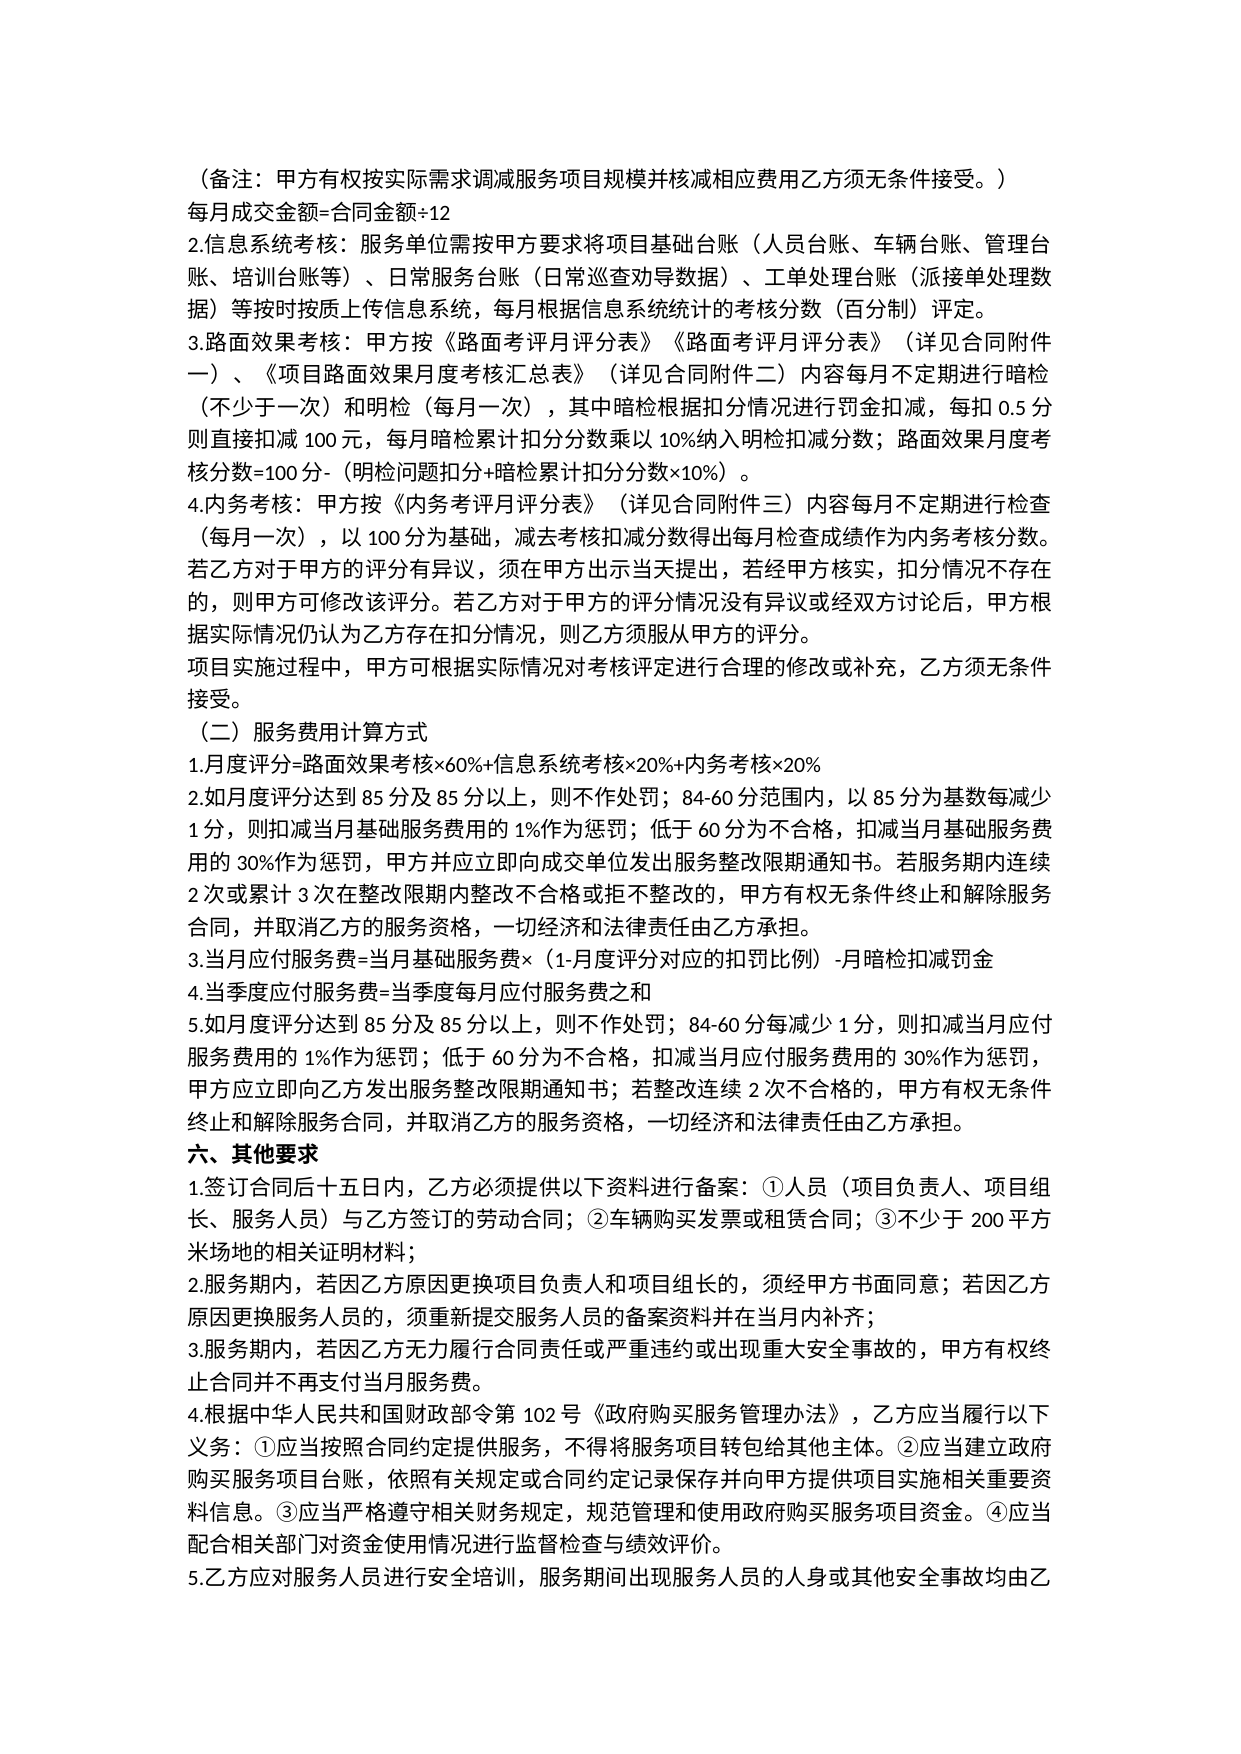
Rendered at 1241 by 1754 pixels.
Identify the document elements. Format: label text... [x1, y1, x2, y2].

text 3.当月应付服务费=当月基础服务费×（1-月度评分对应的扣罚比例）-月暗检扣减罚金 [187, 942, 1053, 974]
text 4.内务考核：甲方按《内务考评月评分表》（详见合同附件三）内容每月不定期进行检查（每月一次），以100分为基础，减去考核扣减分数得出每月检查成绩作为内务考核分数。 [187, 487, 1053, 552]
text 2.服务期内，若因乙方原因更换项目负责人和项目组长的，须经甲方书面同意；若因乙方原因更换服务人员的，须重新提交服务人员的备案资料并在当月内补齐； [187, 1267, 1053, 1332]
text 5.如月度评分达到85分及85分以上，则不作处罚；84-60分每减少1分，则扣减当月应付服务费用的1%作为惩罚；低于60分为不合格，扣减当月应付服务费用的30%作为惩罚，甲方应立即向乙方发出服务整改限期通知书；若整改连续2次不合格的，甲方有权无条件终止和解除服务合同，并取消乙方的服务资格，一切经济和法律责任由乙方承担。 [187, 1007, 1053, 1137]
text 1.月度评分=路面效果考核×60%+信息系统考核×20%+内务考核×20% [187, 747, 1053, 779]
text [187, 162, 1053, 194]
text 六、其他要求 [187, 1137, 1053, 1169]
text 项目实施过程中，甲方可根据实际情况对考核评定进行合理的修改或补充，乙方须无条件接受。 [187, 649, 1053, 714]
text 2.信息系统考核：服务单位需按甲方要求将项目基础台账（人员台账、车辆台账、管理台账、培训台账等）、日常服务台账（日常巡查劝导数据）、工单处理台账（派接单处理数据）等按时按质上传信息系统，每月根据信息系统统计的考核分数（百分制）评定。 [187, 227, 1053, 324]
text 4.当季度应付服务费=当季度每月应付服务费之和 [187, 974, 1053, 1007]
text 2.如月度评分达到85分及85分以上，则不作处罚；84-60分范围内，以85分为基数每减少1分，则扣减当月基础服务费用的1%作为惩罚；低于60分为不合格，扣减当月基础服务费用的30%作为惩罚，甲方并应立即向成交单位发出服务整改限期通知书。若服务期内连续2次或累计3次在整改限期内整改不合格或拒不整改的，甲方有权无条件终止和解除服务合同，并取消乙方的服务资格，一切经济和法律责任由乙方承担。 [187, 779, 1053, 942]
text 3.路面效果考核：甲方按《路面考评月评分表》《路面考评月评分表》（详见合同附件一）、《项目路面效果月度考核汇总表》（详见合同附件二）内容每月不定期进行暗检（不少于一次）和明检（每月一次），其中暗检根据扣分情况进行罚金扣减，每扣0.5分则直接扣减100元，每月暗检累计扣分分数乘以10%纳入明检扣减分数；路面效果月度考核分数=100分-（明检问题扣分+暗检累计扣分分数×10%）。 [187, 324, 1053, 487]
text （二）服务费用计算方式 [187, 714, 1053, 747]
text 3.服务期内，若因乙方无力履行合同责任或严重违约或出现重大安全事故的，甲方有权终止合同并不再支付当月服务费。 [187, 1332, 1053, 1397]
text 若乙方对于甲方的评分有异议，须在甲方出示当天提出，若经甲方核实，扣分情况不存在的，则甲方可修改该评分。若乙方对于甲方的评分情况没有异议或经双方讨论后，甲方根据实际情况仍认为乙方存在扣分情况，则乙方须服从甲方的评分。 [187, 552, 1053, 649]
text 1.签订合同后十五日内，乙方必须提供以下资料进行备案：①人员（项目负责人、项目组长、服务人员）与乙方签订的劳动合同；②车辆购买发票或租赁合同；③不少于200平方米场地的相关证明材料； [187, 1169, 1053, 1267]
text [187, 1559, 1053, 1592]
text 每月成交金额=合同金额÷12 [187, 194, 1053, 227]
text 4.根据中华人民共和国财政部令第102号《政府购买服务管理办法》，乙方应当履行以下义务：①应当按照合同约定提供服务，不得将服务项目转包给其他主体。②应当建立政府购买服务项目台账，依照有关规定或合同约定记录保存并向甲方提供项目实施相关重要资料信息。③应当严格遵守相关财务规定，规范管理和使用政府购买服务项目资金。④应当配合相关部门对资金使用情况进行监督检查与绩效评价。 [187, 1397, 1053, 1559]
